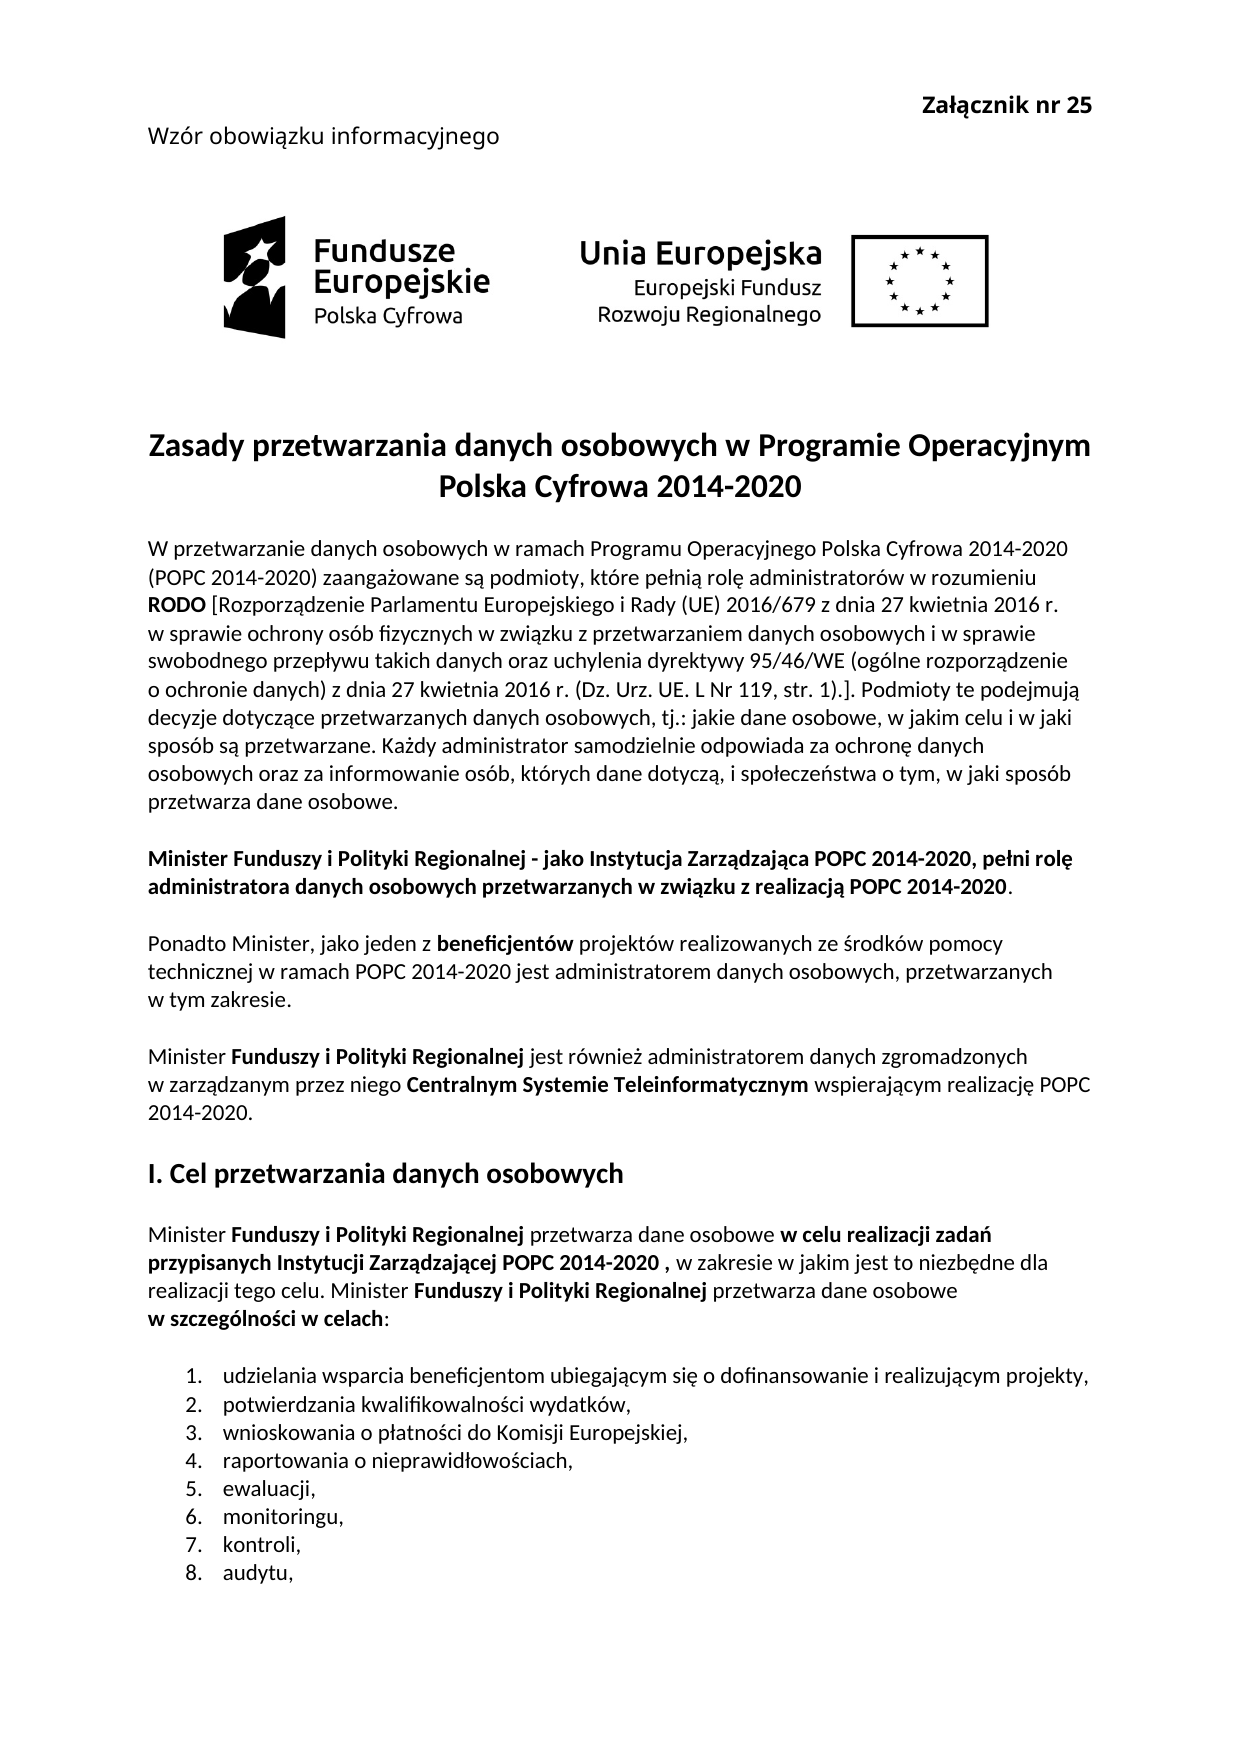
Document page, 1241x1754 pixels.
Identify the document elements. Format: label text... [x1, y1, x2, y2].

text Załącznik nr 25 [148, 89, 1093, 120]
list kontroli, [185, 1530, 1093, 1558]
text Minister Funduszy i Polityki Regionalnej - jako Instytucja Zarządzająca POPC 2014-2020, pełni rolę administratora danych osobowych przetwarzanych w związku z realizacją POPC 2014-2020. [148, 844, 1093, 900]
list monitoringu, [185, 1502, 1093, 1530]
list ewaluacji, [185, 1474, 1093, 1502]
text Minister Funduszy i Polityki Regionalnej jest również administratorem danych zgromadzonych w zarządzanym przez niego Centralnym Systemie Teleinformatycznym wspierającym realizację POPC 2014-2020. [148, 1042, 1093, 1126]
text Ponadto Minister, jako jeden z beneficjentów projektów realizowanych ze środków pomocy technicznej w ramach POPC 2014-2020 jest administratorem danych osobowych, przetwarzanych w tym zakresie. [148, 929, 1093, 1013]
text Minister Funduszy i Polityki Regionalnej przetwarza dane osobowe w celu realizacji zadań przypisanych Instytucji Zarządzającej POPC 2014-2020 , w zakresie w jakim jest to niezbędne dla realizacji tego celu. Minister Funduszy i Polityki Regionalnej przetwarza dane osobowe w szczególności w celach: [148, 1220, 1093, 1332]
text I. Cel przetwarzania danych osobowych [148, 1156, 1093, 1191]
list wnioskowania o płatności do Komisji Europejskiej, [185, 1418, 1093, 1446]
list potwierdzania kwalifikowalności wydatków, [185, 1390, 1093, 1418]
picture [193, 185, 1018, 369]
text Wzór obowiązku informacyjnego [148, 120, 1093, 151]
text W przetwarzanie danych osobowych w ramach Programu Operacyjnego Polska Cyfrowa 2014-2020 (POPC 2014-2020) zaangażowane są podmioty, które pełnią rolę administratorów w rozumieniu RODO [Rozporządzenie Parlamentu Europejskiego i Rady (UE) 2016/679 z dnia 27 kwietnia 2016 r. w sprawie ochrony osób fizycznych w związku z przetwarzaniem danych osobowych i w sprawie swobodnego przepływu takich danych oraz uchylenia dyrektywy 95/46/WE (ogólne rozporządzenie o ochronie danych) z dnia 27 kwietnia 2016 r. (Dz. Urz. UE. L Nr 119, str. 1).]. Podmioty te podejmują decyzje dotyczące przetwarzanych danych osobowych, tj.: jakie dane osobowe, w jakim celu i w jaki sposób są przetwarzane. Każdy administrator samodzielnie odpowiada za ochronę danych osobowych oraz za informowanie osób, których dane dotyczą, i społeczeństwa o tym, w jaki sposób przetwarza dane osobowe. [148, 534, 1093, 815]
list udzielania wsparcia beneficjentom ubiegającym się o dofinansowanie i realizującym projekty, [185, 1362, 1093, 1390]
list raportowania o nieprawidłowościach, [185, 1446, 1093, 1474]
text Zasady przetwarzania danych osobowych w Programie Operacyjnym Polska Cyfrowa 2014-2020 [148, 424, 1093, 505]
list audytu, [185, 1558, 1093, 1586]
